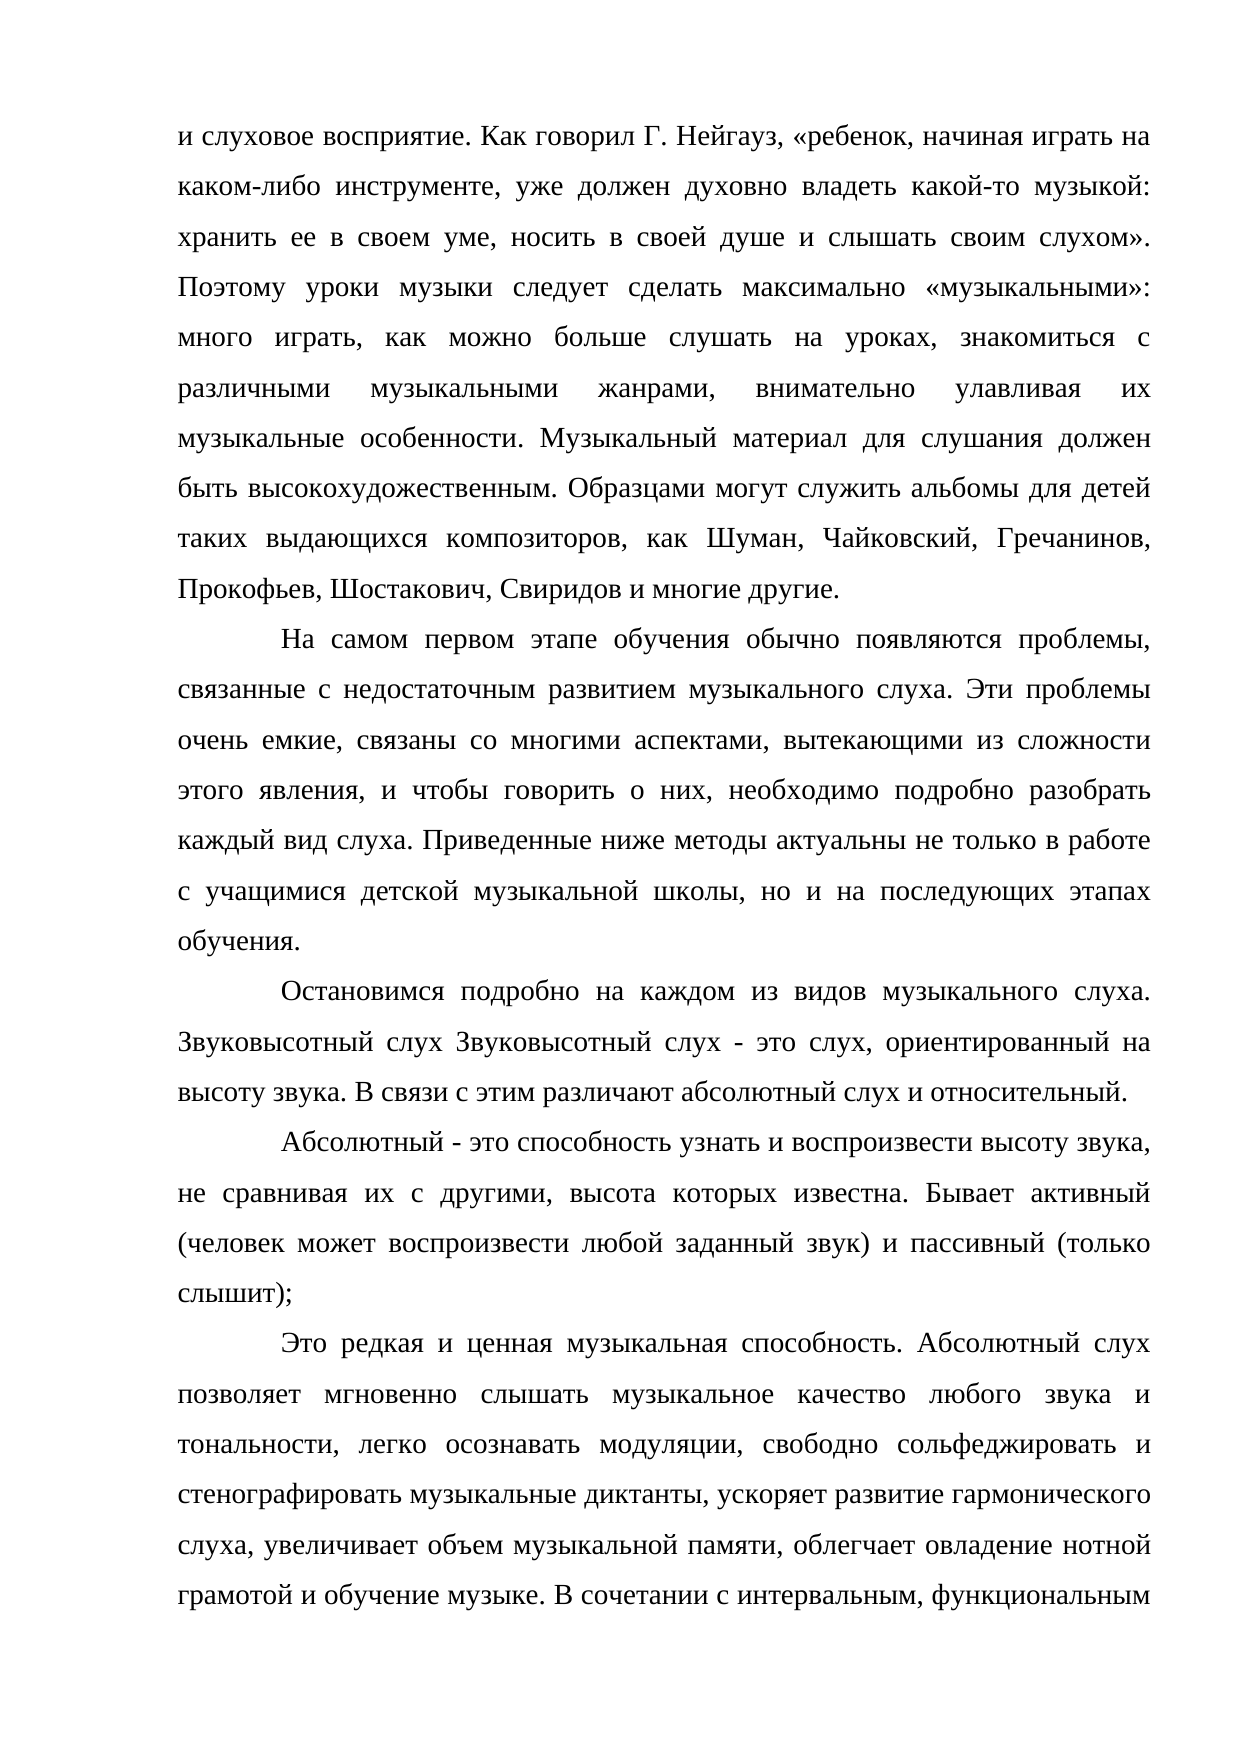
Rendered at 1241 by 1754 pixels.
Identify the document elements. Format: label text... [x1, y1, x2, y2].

text На самом первом этапе обучения обычно появляются проблемы, связанные с недостаточным развитием музыкального слуха. Эти проблемы очень емкие, связаны со многими аспектами, вытекающими из сложности этого явления, и чтобы говорить о них, необходимо подробно разобрать каждый вид слуха. Приведенные ниже методы актуальны не только в работе с учащимися детской музыкальной школы, но и на последующих этапах обучения. [177, 621, 1152, 957]
text Остановимся подробно на каждом из видов музыкального слуха. Звуковысотный слух Звуковысотный слух - это слух, ориентированный на высоту звука. В связи с этим различают абсолютный слух и относительный. [177, 973, 1152, 1108]
text Абсолютный - это способность узнать и воспроизвести высоту звука, не сравнивая их с другими, высота которых известна. Бывает активный (человек может воспроизвести любой заданный звук) и пассивный (только слышит); [177, 1124, 1152, 1309]
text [177, 1326, 1152, 1611]
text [177, 118, 1152, 604]
